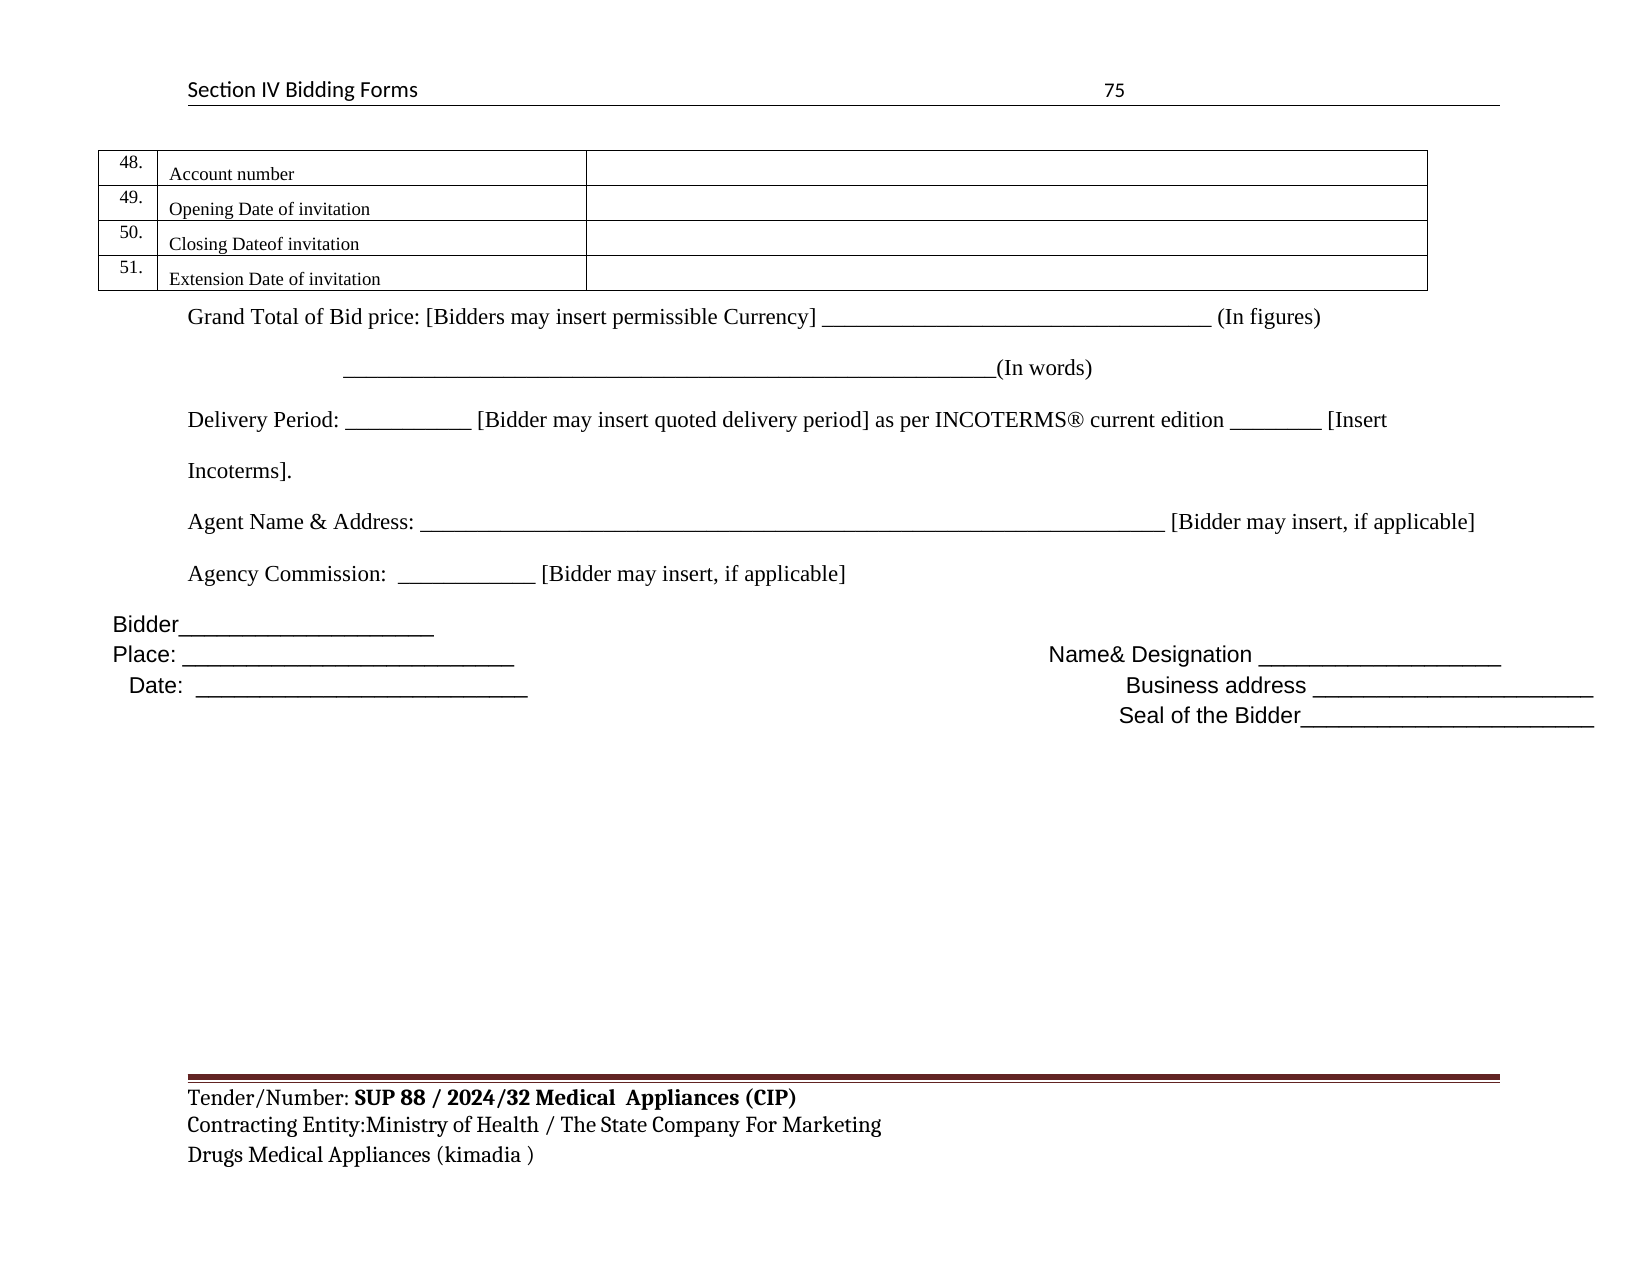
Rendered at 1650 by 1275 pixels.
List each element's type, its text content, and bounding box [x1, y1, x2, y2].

table_cell [587, 151, 1427, 185]
text Bidder____________________ [112, 611, 1500, 638]
table_cell [99, 256, 157, 289]
text _________________________________________________________(In words) [187, 354, 1500, 381]
table_cell [99, 186, 157, 220]
text Agency Commission: ____________ [Bidder may insert, if applicable] [187, 560, 1500, 586]
table_cell [587, 256, 1427, 289]
table_cell Extension Date of invitation [158, 256, 586, 289]
text Grand Total of Bid price: [Bidders may insert permissible Currency] __________________________________ (In figures) [187, 303, 1500, 329]
table_cell [99, 151, 157, 185]
text Agent Name & Address: _________________________________________________________________ [Bidder may insert, if applicable] [187, 508, 1500, 535]
table_cell Account number [158, 151, 586, 185]
table_cell [587, 186, 1427, 220]
text Place: __________________________ Name& Designation ___________________ [112, 641, 1594, 668]
table_cell [587, 221, 1427, 255]
text Incoterms]. [187, 457, 1500, 483]
table_cell Opening Date of invitation [158, 186, 586, 220]
text Delivery Period: ___________ [Bidder may insert quoted delivery period] as per INCOTERMS® current edition ________ [Insert [187, 406, 1500, 432]
table_cell Closing Dateof invitation [158, 221, 586, 255]
table_cell [99, 221, 157, 255]
text Date: __________________________ Business address ______________________ Seal of the Bidder_______________________ [112, 672, 1594, 728]
